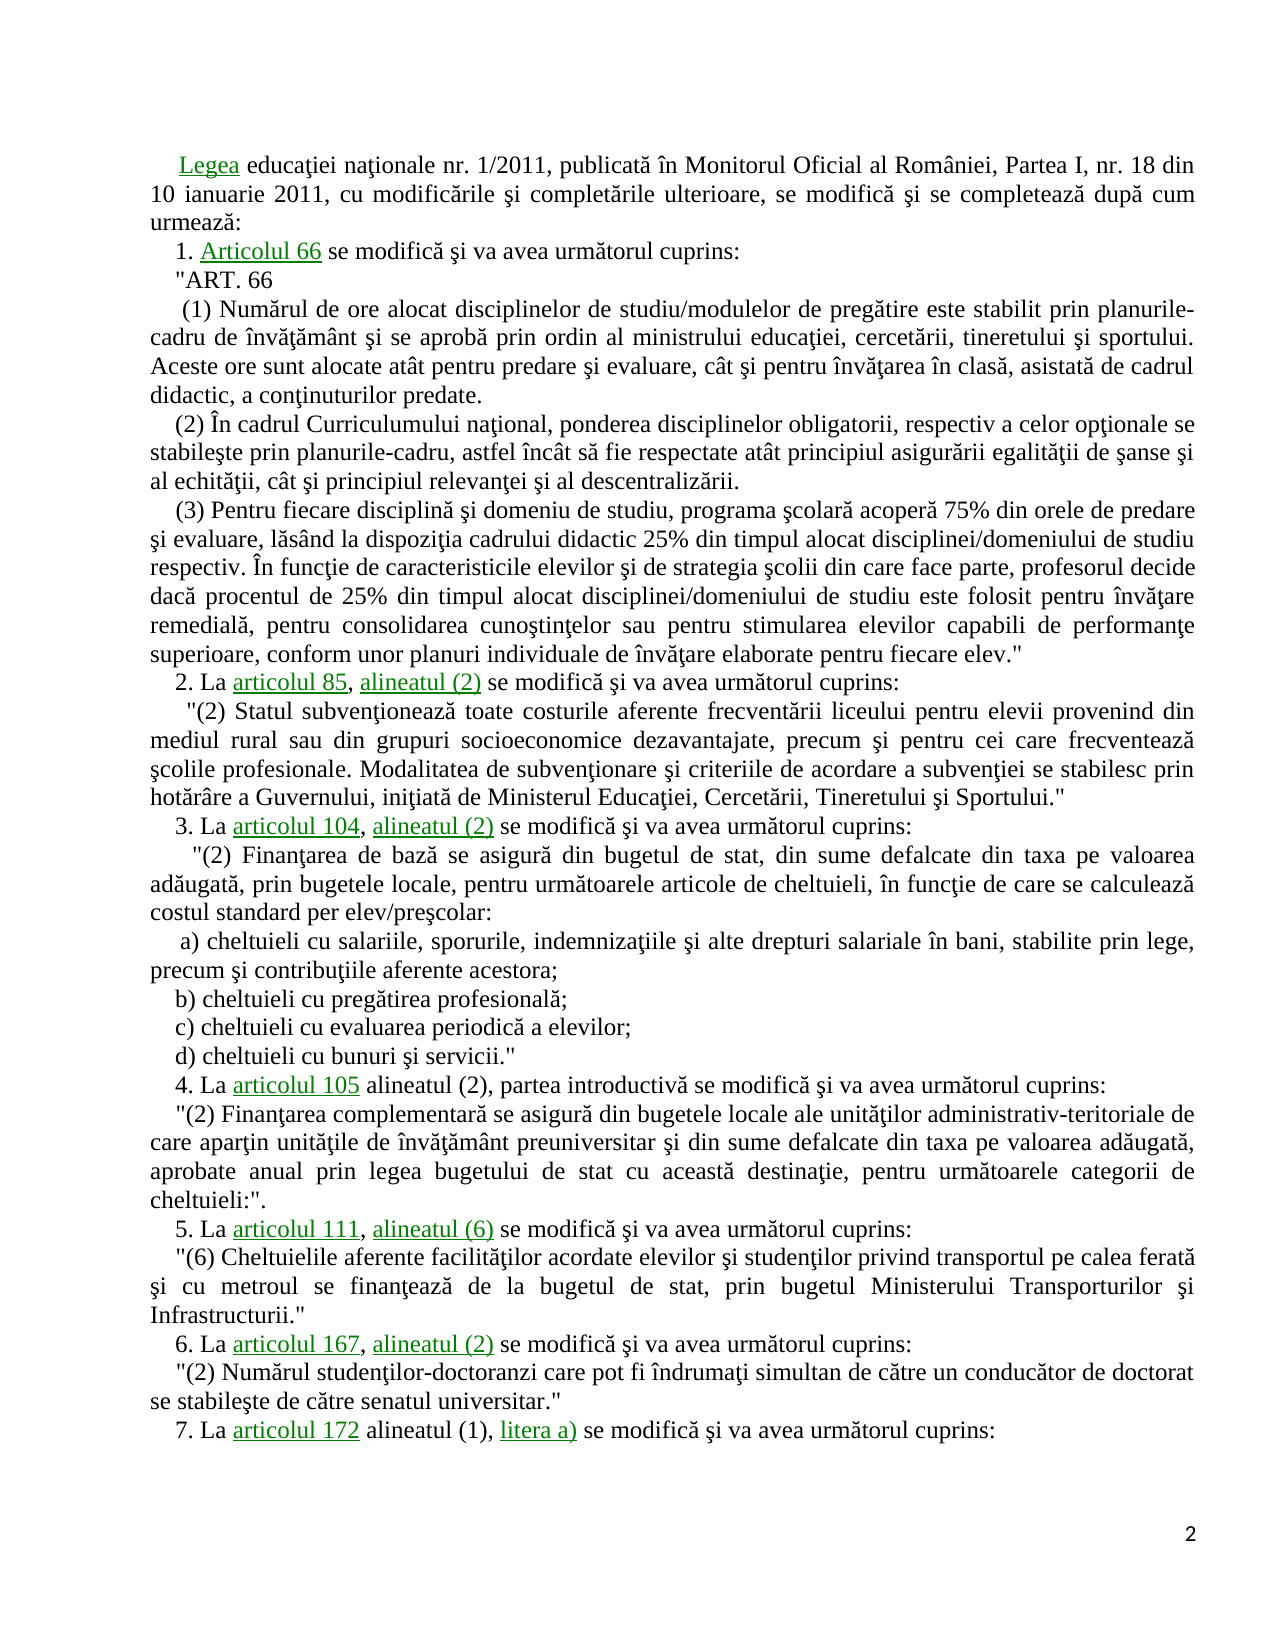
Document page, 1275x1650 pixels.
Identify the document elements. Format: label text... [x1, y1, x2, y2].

text d) cheltuieli cu bunuri şi servicii." [150, 1041, 1196, 1070]
text 6. La articolul 167, alineatul (2) se modifică şi va avea următorul cuprins: [150, 1329, 1196, 1357]
text (2) În cadrul Curriculumului naţional, ponderea disciplinelor obligatorii, respectiv a celor opţionale se stabileşte prin planurile-cadru, astfel încât să fie respectate atât principiul asigurării egalităţii de şanse şi al echităţii, cât şi principiul relevanţei şi al descentralizării. [150, 409, 1196, 495]
text "(2) Finanţarea de bază se asigură din bugetul de stat, din sume defalcate din taxa pe valoarea adăugată, prin bugetele locale, pentru următoarele articole de cheltuieli, în funcţie de care se calculează costul standard per elev/preşcolar: [150, 840, 1196, 926]
text c) cheltuieli cu evaluarea periodică a elevilor; [150, 1012, 1196, 1041]
text 3. La articolul 104, alineatul (2) se modifică şi va avea următorul cuprins: [150, 811, 1196, 840]
text "(2) Numărul studenţilor-doctoranzi care pot fi îndrumaţi simultan de către un conducător de doctorat se stabileşte de către senatul universitar." [150, 1357, 1196, 1415]
text "(2) Finanţarea complementară se asigură din bugetele locale ale unităţilor administrativ-teritoriale de care aparţin unităţile de învăţământ preuniversitar şi din sume defalcate din taxa pe valoarea adăugată, aprobate anual prin legea bugetului de stat cu această destinaţie, pentru următoarele categorii de cheltuieli:". [150, 1099, 1196, 1214]
text 1. Articolul 66 se modifică şi va avea următorul cuprins: [150, 236, 1196, 265]
text b) cheltuieli cu pregătirea profesională; [150, 984, 1196, 1012]
text Legea educaţiei naţionale nr. 1/2011, publicată în Monitorul Oficial al României, Partea I, nr. 18 din 10 ianuarie 2011, cu modificările şi completările ulterioare, se modifică şi se completează după cum urmează: [150, 150, 1196, 236]
text 7. La articolul 172 alineatul (1), litera a) se modifică şi va avea următorul cuprins: [150, 1415, 1196, 1444]
text "(6) Cheltuielile aferente facilităţilor acordate elevilor şi studenţilor privind transportul pe calea ferată şi cu metroul se finanţează de la bugetul de stat, prin bugetul Ministerului Transporturilor şi Infrastructurii." [150, 1242, 1196, 1329]
text 4. La articolul 105 alineatul (2), partea introductivă se modifică şi va avea următorul cuprins: [150, 1070, 1196, 1099]
text "ART. 66 [150, 265, 1196, 294]
text a) cheltuieli cu salariile, sporurile, indemnizaţiile şi alte drepturi salariale în bani, stabilite prin lege, precum şi contribuţiile aferente acestora; [150, 926, 1196, 984]
text 5. La articolul 111, alineatul (6) se modifică şi va avea următorul cuprins: [150, 1214, 1196, 1242]
text "(2) Statul subvenţionează toate costurile aferente frecventării liceului pentru elevii provenind din mediul rural sau din grupuri socioeconomice dezavantajate, precum şi pentru cei care frecventează şcolile profesionale. Modalitatea de subvenţionare şi criteriile de acordare a subvenţiei se stabilesc prin hotărâre a Guvernului, iniţiată de Ministerul Educaţiei, Cercetării, Tineretului şi Sportului." [150, 696, 1196, 811]
text 2. La articolul 85, alineatul (2) se modifică şi va avea următorul cuprins: [150, 667, 1196, 696]
text (1) Numărul de ore alocat disciplinelor de studiu/modulelor de pregătire este stabilit prin planurile-cadru de învăţământ şi se aprobă prin ordin al ministrului educaţiei, cercetării, tineretului şi sportului. Aceste ore sunt alocate atât pentru predare şi evaluare, cât şi pentru învăţarea în clasă, asistată de cadrul didactic, a conţinuturilor predate. [150, 294, 1196, 409]
text (3) Pentru fiecare disciplină şi domeniu de studiu, programa şcolară acoperă 75% din orele de predare şi evaluare, lăsând la dispoziţia cadrului didactic 25% din timpul alocat disciplinei/domeniului de studiu respectiv. În funcţie de caracteristicile elevilor şi de strategia şcolii din care face parte, profesorul decide dacă procentul de 25% din timpul alocat disciplinei/domeniului de studiu este folosit pentru învăţare remedială, pentru consolidarea cunoştinţelor sau pentru stimularea elevilor capabili de performanţe superioare, conform unor planuri individuale de învăţare elaborate pentru fiecare elev." [150, 495, 1196, 667]
